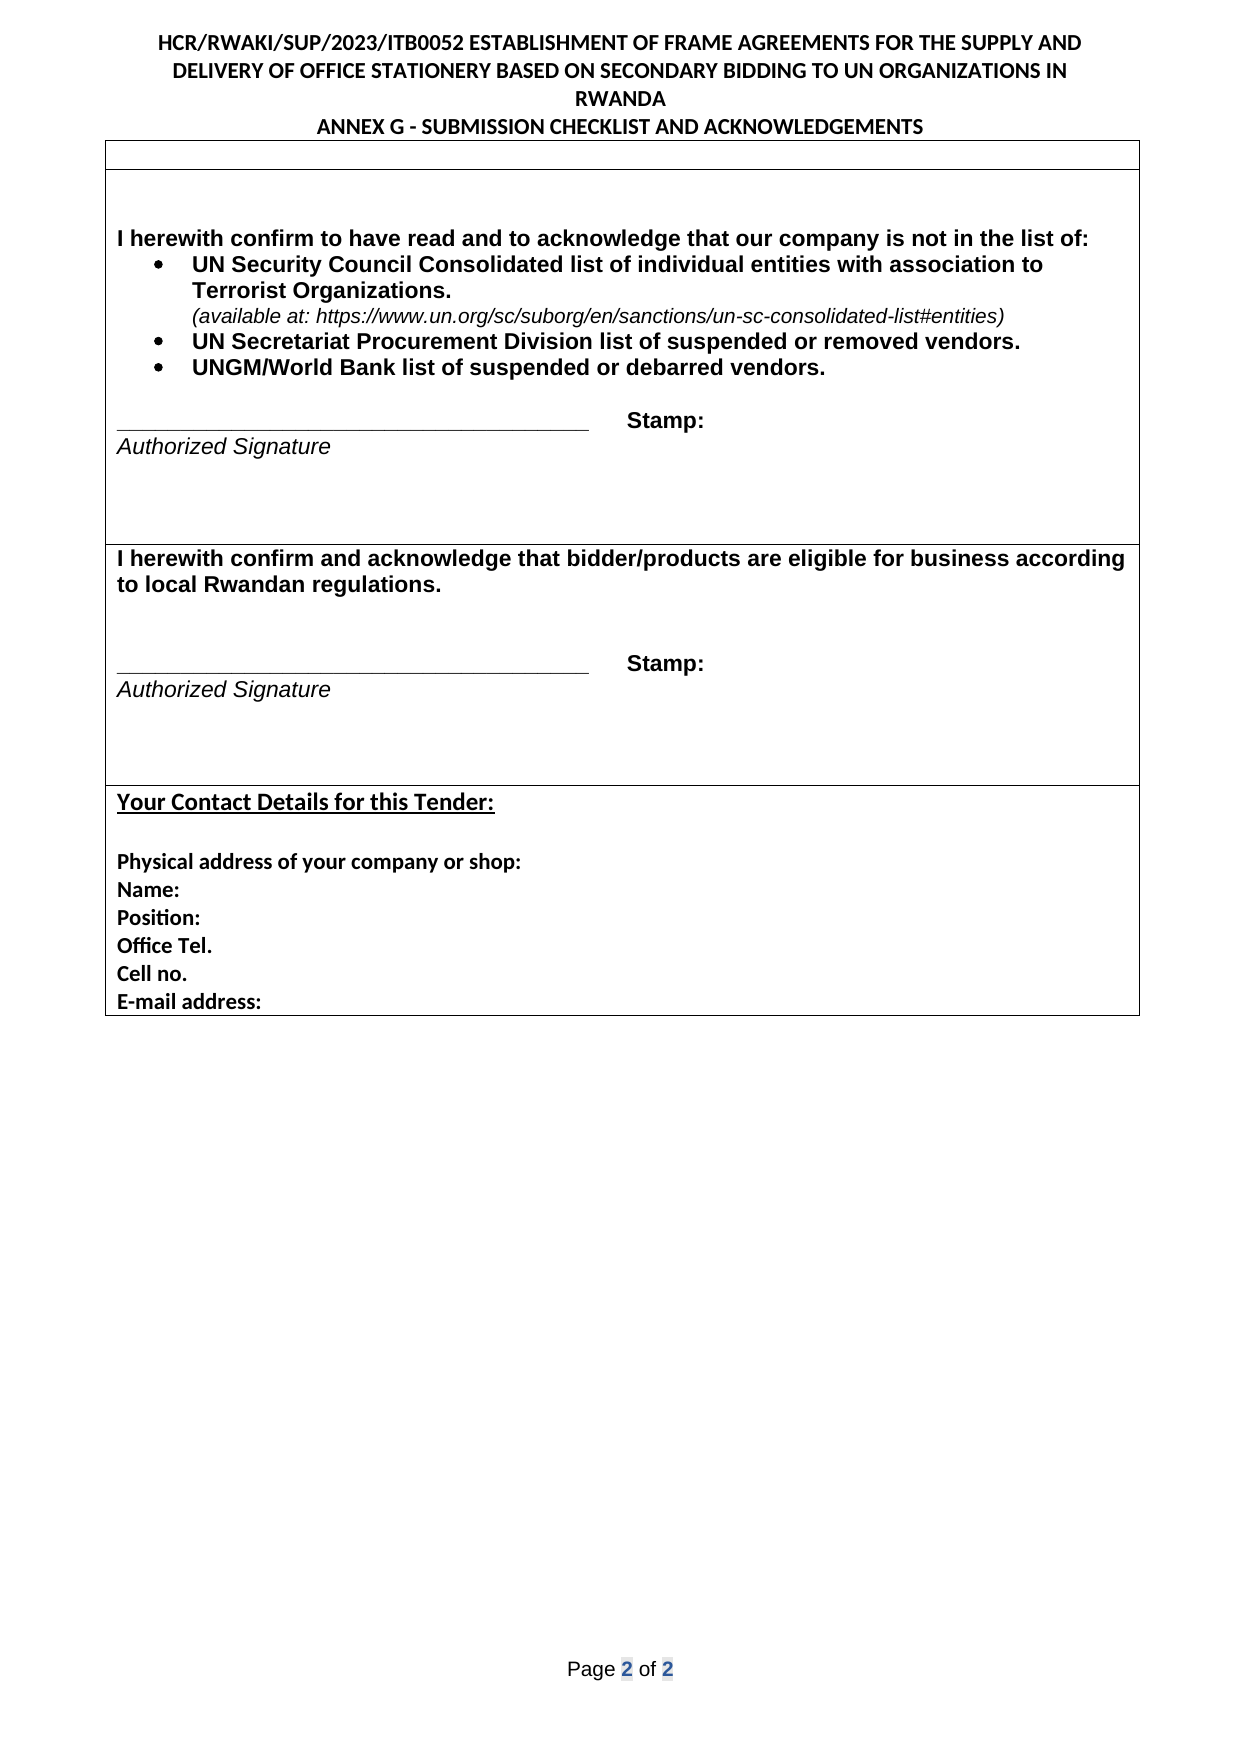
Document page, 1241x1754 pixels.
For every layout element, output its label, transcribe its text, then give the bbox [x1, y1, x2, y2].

table_cell Your Contact Details for this Tender: Physical address of your company or shop: Name: Position: Office Tel. Cell no. E-mail address: [106, 786, 1139, 1015]
table_cell I herewith confirm to have read and to acknowledge that our company is not in the list of: UN Security Council Consolidated list of individual entities with association to Terrorist Organizations. (available at: https://www.un.org/sc/suborg/en/sanctions/un-sc-consolidated-list#entities) UN Secretariat Procurement Division list of suspended or removed vendors. UNGM/World Bank list of suspended or debarred vendors. _____________________________________ Stamp: Authorized Signature [106, 170, 1139, 543]
table_cell I herewith confirm and acknowledge that bidder/products are eligible for business according to local Rwandan regulations. _____________________________________ Stamp: Authorized Signature [106, 545, 1139, 785]
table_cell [106, 141, 1139, 169]
